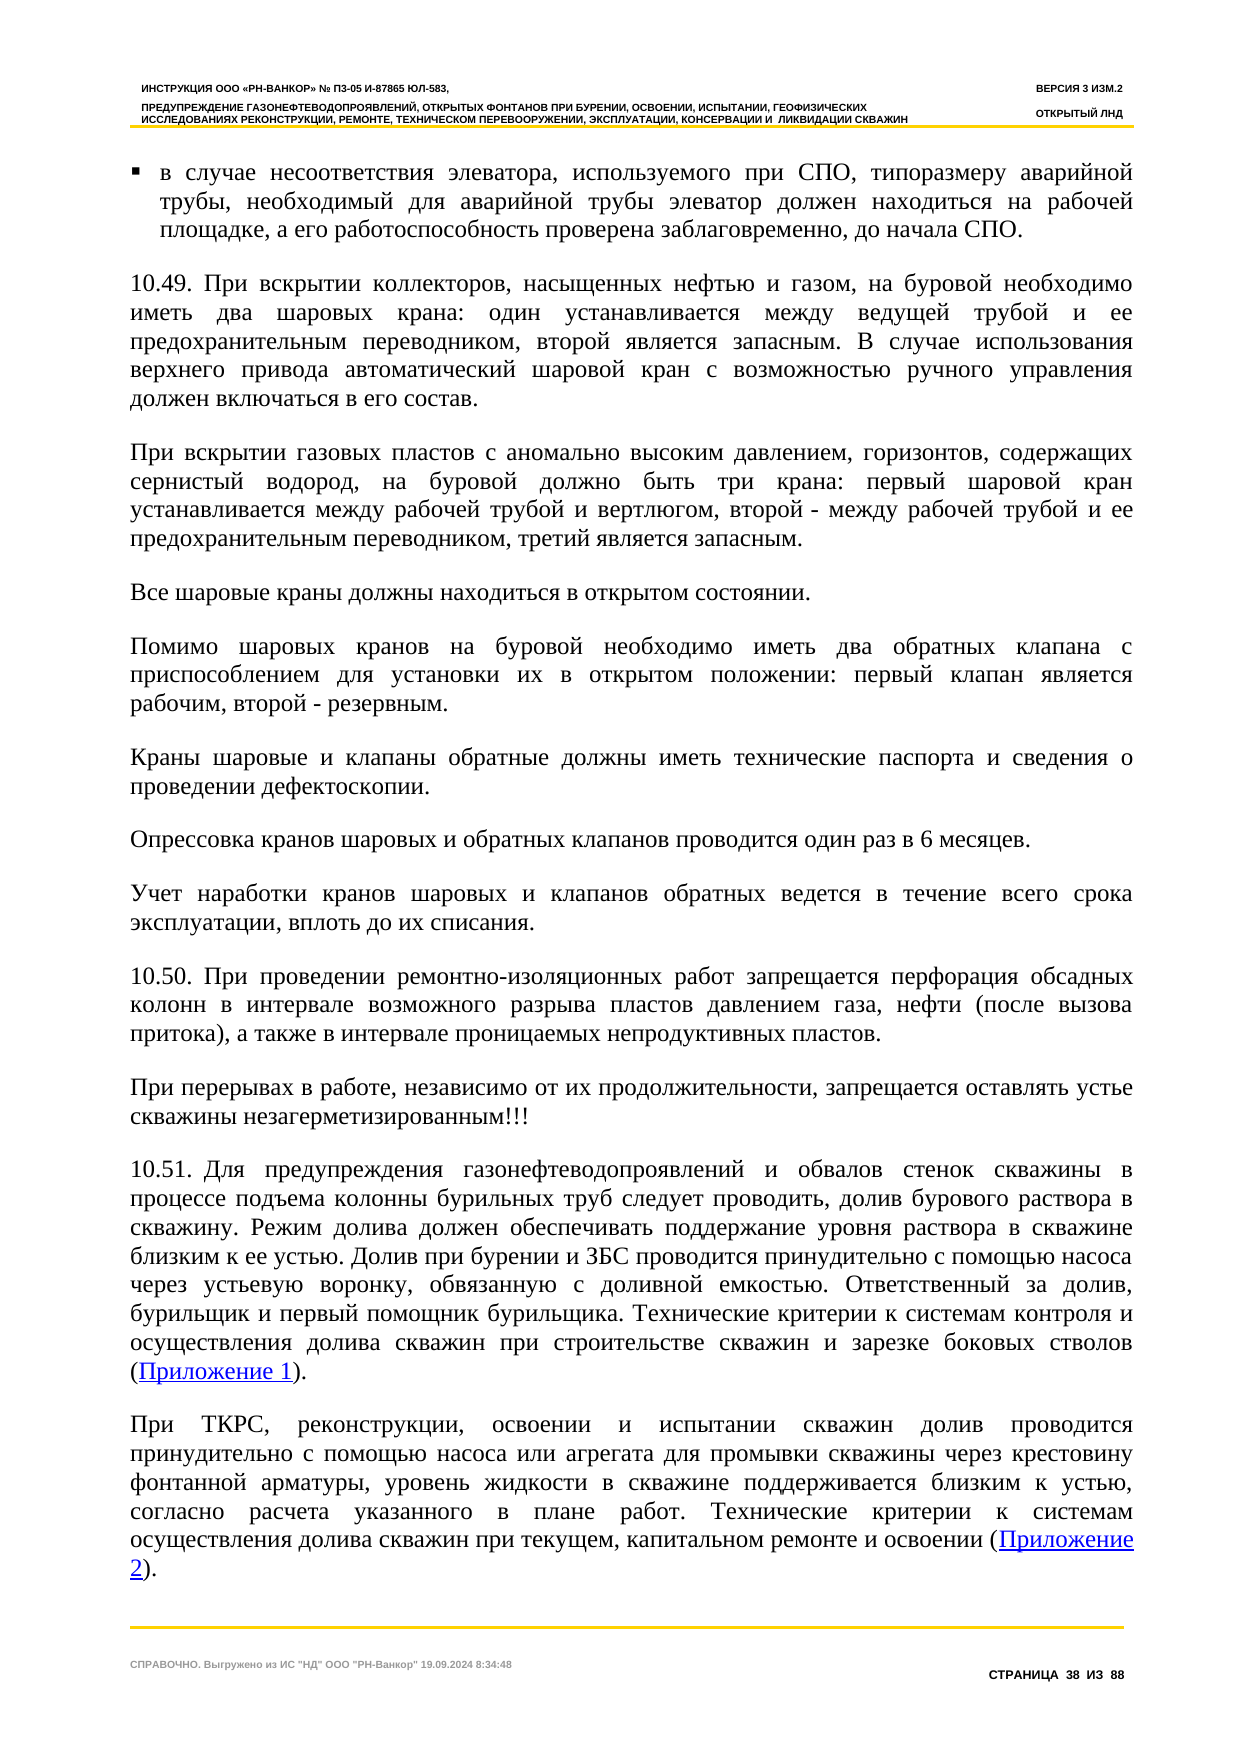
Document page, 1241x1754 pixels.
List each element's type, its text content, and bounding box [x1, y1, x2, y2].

text Помимо шаровых кранов на буровой необходимо иметь два обратных клапана с приспособлением для установки их в открытом положении: первый клапан является рабочим, второй - резервным. [130, 631, 1134, 717]
text При перерывах в работе, независимо от их продолжительности, запрещается оставлять устье скважины незагерметизированным!!! [130, 1072, 1134, 1129]
text При ТКРС, реконструкции, освоении и испытании скважин долив проводится принудительно с помощью насоса или агрегата для промывки скважины через крестовину фонтанной арматуры, уровень жидкости в скважине поддерживается близким к устью, согласно расчета указанного в плане работ. Технические критерии к системам осуществления долива скважин при текущем, капитальном ремонте и освоении (Приложение 2). [130, 1409, 1134, 1582]
text При вскрытии газовых пластов с аномально высоким давлением, горизонтов, содержащих сернистый водород, на буровой должно быть три крана: первый шаровой кран устанавливается между рабочей трубой и вертлюгом, второй - между рабочей трубой и ее предохранительным переводником, третий является запасным. [130, 437, 1134, 552]
text Опрессовка кранов шаровых и обратных клапанов проводится один раз в 6 месяцев. [130, 824, 1134, 853]
list Для предупреждения газонефтеводопроявлений и обвалов стенок скважины в процессе подъема колонны бурильных труб следует проводить, долив бурового раствора в скважину. Режим долива должен обеспечивать поддержание уровня раствора в скважине близким к ее устью. Долив при бурении и ЗБС проводится принудительно с помощью насоса через устьевую воронку, обвязанную с доливной емкостью. Ответственный за долив, бурильщик и первый помощник бурильщика. Технические критерии к системам контроля и осуществления долива скважин при строительстве скважин и зарезке боковых стволов (Приложение 1). [130, 1154, 1134, 1384]
list При проведении ремонтно-изоляционных работ запрещается перфорация обсадных колонн в интервале возможного разрыва пластов давлением газа, нефти (после вызова притока), а также в интервале проницаемых непродуктивных пластов. [130, 961, 1134, 1047]
text Все шаровые краны должны находиться в открытом состоянии. [130, 577, 1134, 606]
text Учет наработки кранов шаровых и клапанов обратных ведется в течение всего срока эксплуатации, вплоть до их списания. [130, 878, 1134, 936]
text Краны шаровые и клапаны обратные должны иметь технические паспорта и сведения о проведении дефектоскопии. [130, 742, 1134, 799]
list в случае несоответствия элеватора, используемого при СПО, типоразмеру аварийной трубы, необходимый для аварийной трубы элеватор должен находиться на рабочей площадке, а его работоспособность проверена заблаговременно, до начала СПО. [130, 157, 1134, 243]
list При вскрытии коллекторов, насыщенных нефтью и газом, на буровой необходимо иметь два шаровых крана: один устанавливается между ведущей трубой и ее предохранительным переводником, второй является запасным. В случае использования верхнего привода автоматический шаровой кран с возможностью ручного управления должен включаться в его состав. [130, 268, 1134, 412]
